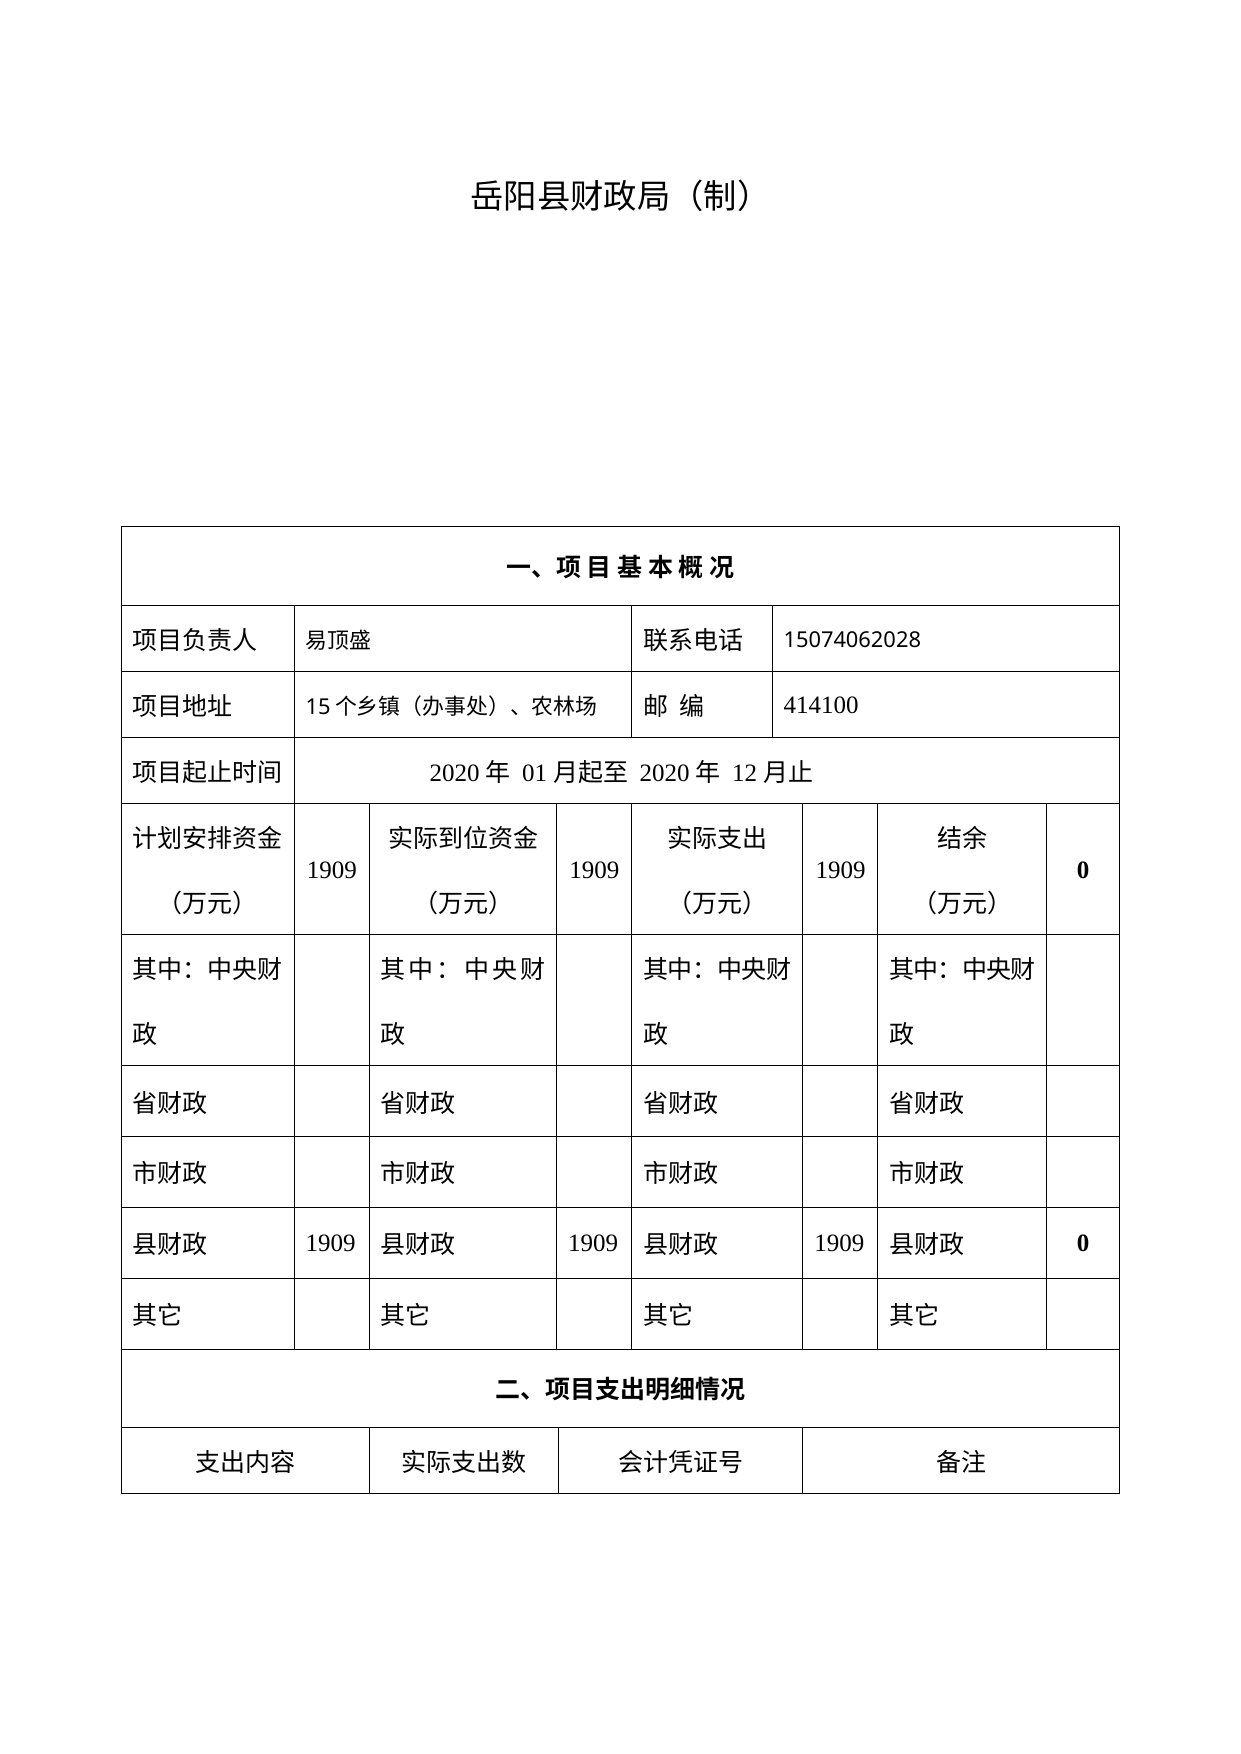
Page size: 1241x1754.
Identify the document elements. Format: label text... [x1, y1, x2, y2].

table_cell 15074062028 [773, 606, 1119, 671]
table_header 一、项 目 基 本 概 况 [122, 527, 1119, 605]
table_cell [803, 935, 877, 1065]
table_cell 计划安排资金 （万元） [122, 804, 294, 934]
table_cell [803, 1137, 877, 1207]
table_cell 县财政 [122, 1208, 294, 1278]
table_cell 1909 [557, 804, 631, 934]
table_cell 易顶盛 [295, 606, 631, 671]
table_cell 其中：中央财政 [122, 935, 294, 1065]
table_cell 县财政 [878, 1208, 1046, 1278]
table_cell 其中：中央财政 [878, 935, 1046, 1065]
table_cell 省财政 [632, 1066, 802, 1136]
table_cell 其它 [632, 1279, 802, 1349]
table_cell 1909 [295, 1208, 369, 1278]
table_cell [295, 1279, 369, 1349]
table_cell 实际支出 （万元） [632, 804, 802, 934]
table_cell 其中：中央财政 [370, 935, 556, 1065]
table_cell 二、项目支出明细情况 [122, 1350, 1119, 1427]
table_cell [295, 935, 369, 1065]
table_cell 1909 [803, 804, 877, 934]
table_cell 其它 [370, 1279, 556, 1349]
table_cell [803, 1279, 877, 1349]
table_cell 414100 [773, 672, 1119, 737]
table_cell 省财政 [122, 1066, 294, 1136]
table_cell 省财政 [370, 1066, 556, 1136]
table_cell [803, 1066, 877, 1136]
table_cell 15个乡镇（办事处）、农林场 [295, 672, 631, 737]
table_cell 其中：中央财政 [632, 935, 802, 1065]
table_cell [295, 1066, 369, 1136]
table_cell 实际支出数 [370, 1428, 558, 1493]
table_cell 省财政 [878, 1066, 1046, 1136]
table_cell 其它 [122, 1279, 294, 1349]
table_cell 市财政 [122, 1137, 294, 1207]
table_cell 结余 （万元） [878, 804, 1046, 934]
table_cell 2020 年 01 月起至 2020 年 12 月止 [295, 738, 1119, 803]
table_cell 实际到位资金 （万元） [370, 804, 556, 934]
table_cell 0 [1047, 804, 1119, 934]
table_cell [1047, 1137, 1119, 1207]
table_cell 县财政 [632, 1208, 802, 1278]
text 岳阳县财政局（制） [187, 162, 1053, 227]
table_cell 邮 编 [632, 672, 772, 737]
table_cell 市财政 [370, 1137, 556, 1207]
table_cell [557, 1137, 631, 1207]
table_cell 项目起止时间 [122, 738, 294, 803]
table_cell 其它 [878, 1279, 1046, 1349]
table_cell 1909 [295, 804, 369, 934]
table_cell [1047, 1066, 1119, 1136]
table_cell 1909 [557, 1208, 631, 1278]
table_cell 联系电话 [632, 606, 772, 671]
table_cell [1047, 935, 1119, 1065]
table_cell 项目负责人 [122, 606, 294, 671]
table_cell [557, 1279, 631, 1349]
table_cell 1909 [803, 1208, 877, 1278]
table_cell 市财政 [632, 1137, 802, 1207]
table_cell 市财政 [878, 1137, 1046, 1207]
table_cell 支出内容 [122, 1428, 369, 1493]
table_cell [1047, 1279, 1119, 1349]
table_cell 备注 [803, 1428, 1119, 1493]
table_cell 会计凭证号 [559, 1428, 802, 1493]
table_cell [557, 1066, 631, 1136]
table_cell [557, 935, 631, 1065]
table_cell 项目地址 [122, 672, 294, 737]
table_cell 县财政 [370, 1208, 556, 1278]
table_cell [295, 1137, 369, 1207]
table_cell 0 [1047, 1208, 1119, 1278]
